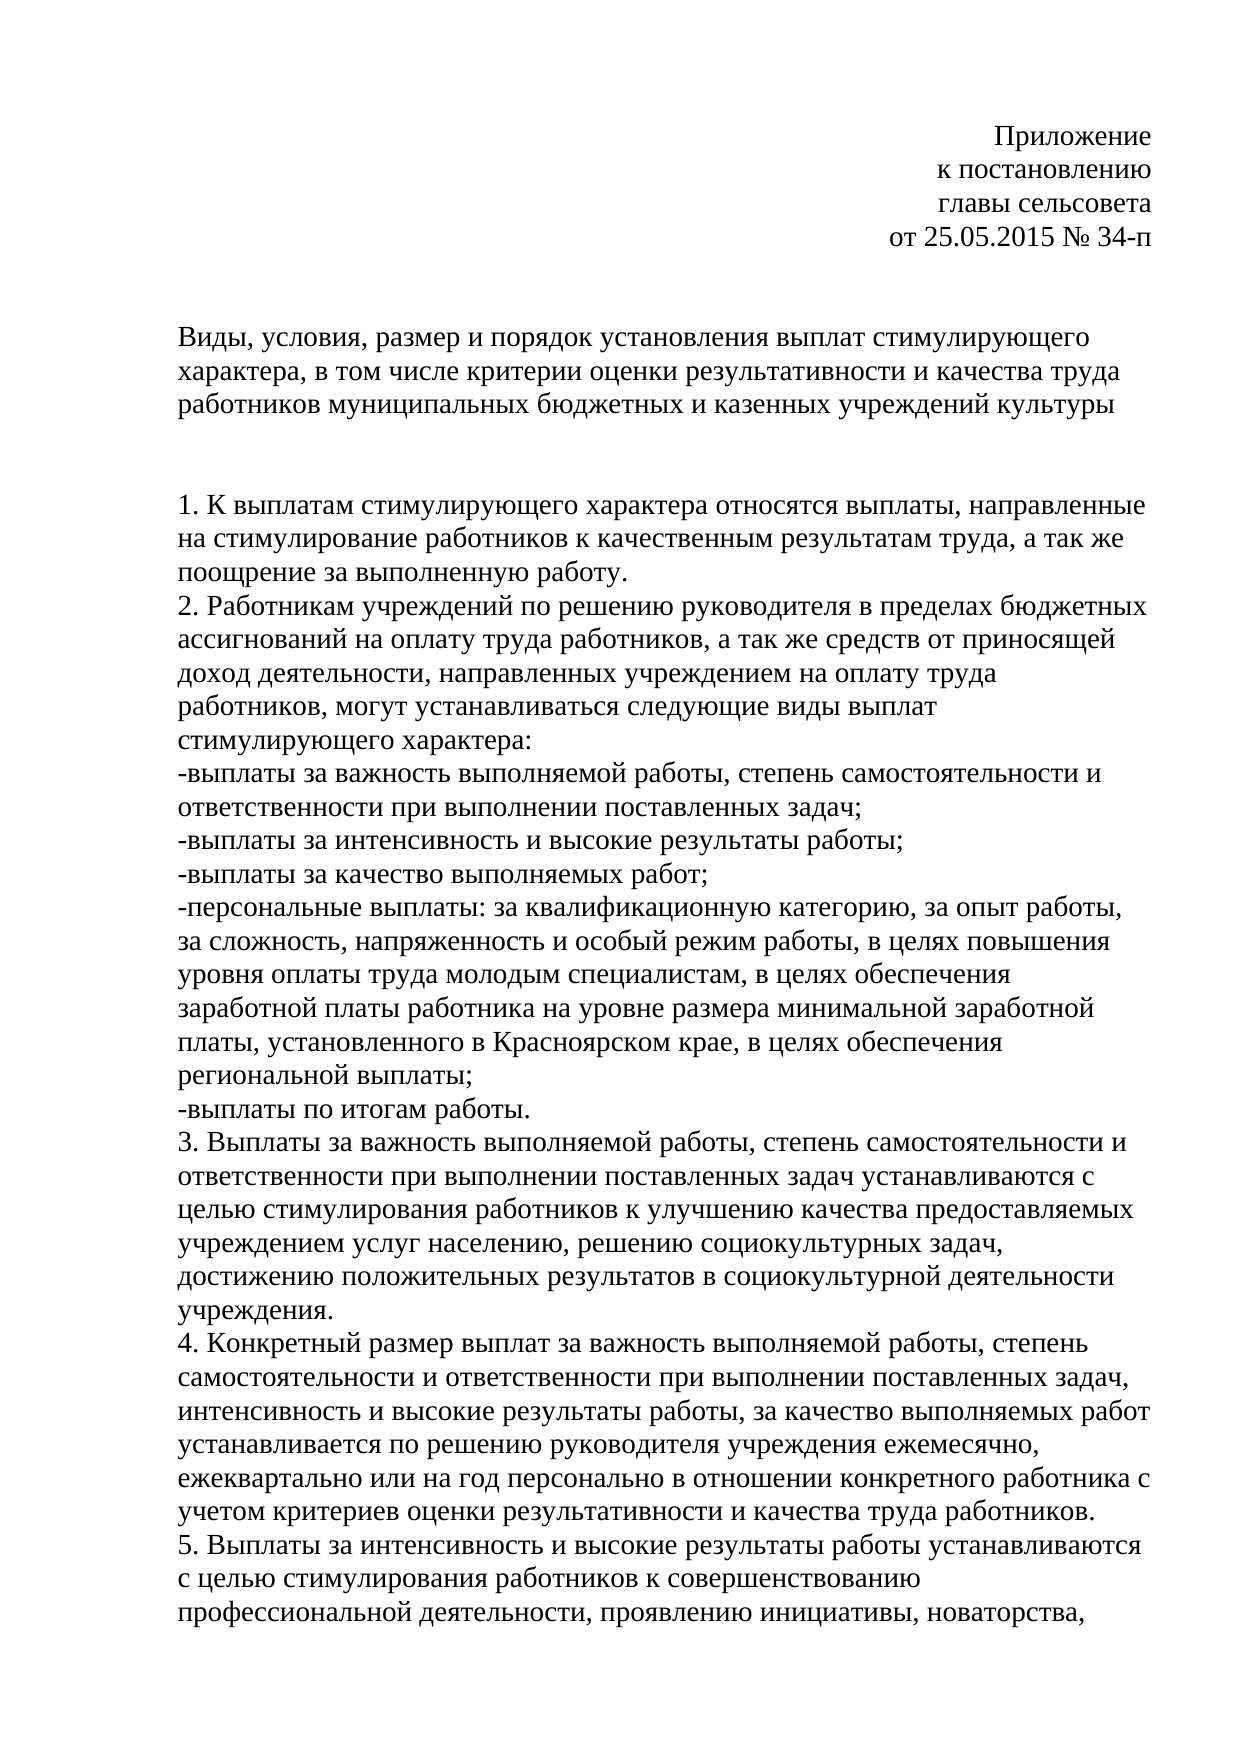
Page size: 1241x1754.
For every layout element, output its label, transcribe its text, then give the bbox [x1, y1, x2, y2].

text Виды, условия, размер и порядок установления выплат стимулирующего характера, в том числе критерии оценки результативности и качества труда работников муниципальных бюджетных и казенных учреждений культуры [177, 319, 1152, 420]
text -персональные выплаты: за квалификационную категорию, за опыт работы, за сложность, напряженность и особый режим работы, в целях повышения уровня оплаты труда молодым специалистам, в целях обеспечения заработной платы работника на уровне размера минимальной заработной платы, установленного в Красноярском крае, в целях обеспечения региональной выплаты; [177, 889, 1152, 1091]
text к постановлению [177, 152, 1152, 185]
text -выплаты за интенсивность и высокие результаты работы; [177, 822, 1152, 856]
text 1. К выплатам стимулирующего характера относятся выплаты, направленные на стимулирование работников к качественным результатам труда, а так же поощрение за выполненную работу. [177, 487, 1152, 588]
text -выплаты по итогам работы. [177, 1091, 1152, 1124]
text от 25.05.2015 № 34-п [177, 219, 1152, 252]
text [177, 1527, 1152, 1627]
text главы сельсовета [177, 185, 1152, 219]
text -выплаты за важность выполняемой работы, степень самостоятельности и ответственности при выполнении поставленных задач; [177, 755, 1152, 822]
text -выплаты за качество выполняемых работ; [177, 856, 1152, 889]
text Приложение [177, 118, 1152, 152]
text 3. Выплаты за важность выполняемой работы, степень самостоятельности и ответственности при выполнении поставленных задач устанавливаются с целью стимулирования работников к улучшению качества предоставляемых учреждением услуг населению, решению социокультурных задач, достижению положительных результатов в социокультурной деятельности учреждения. [177, 1124, 1152, 1326]
text 4. Конкретный размер выплат за важность выполняемой работы, степень самостоятельности и ответственности при выполнении поставленных задач, интенсивность и высокие результаты работы, за качество выполняемых работ устанавливается по решению руководителя учреждения ежемесячно, ежеквартально или на год персонально в отношении конкретного работника с учетом критериев оценки результативности и качества труда работников. [177, 1326, 1152, 1527]
text 2. Работникам учреждений по решению руководителя в пределах бюджетных ассигнований на оплату труда работников, а так же средств от приносящей доход деятельности, направленных учреждением на оплату труда работников, могут устанавливаться следующие виды выплат стимулирующего характера: [177, 588, 1152, 755]
